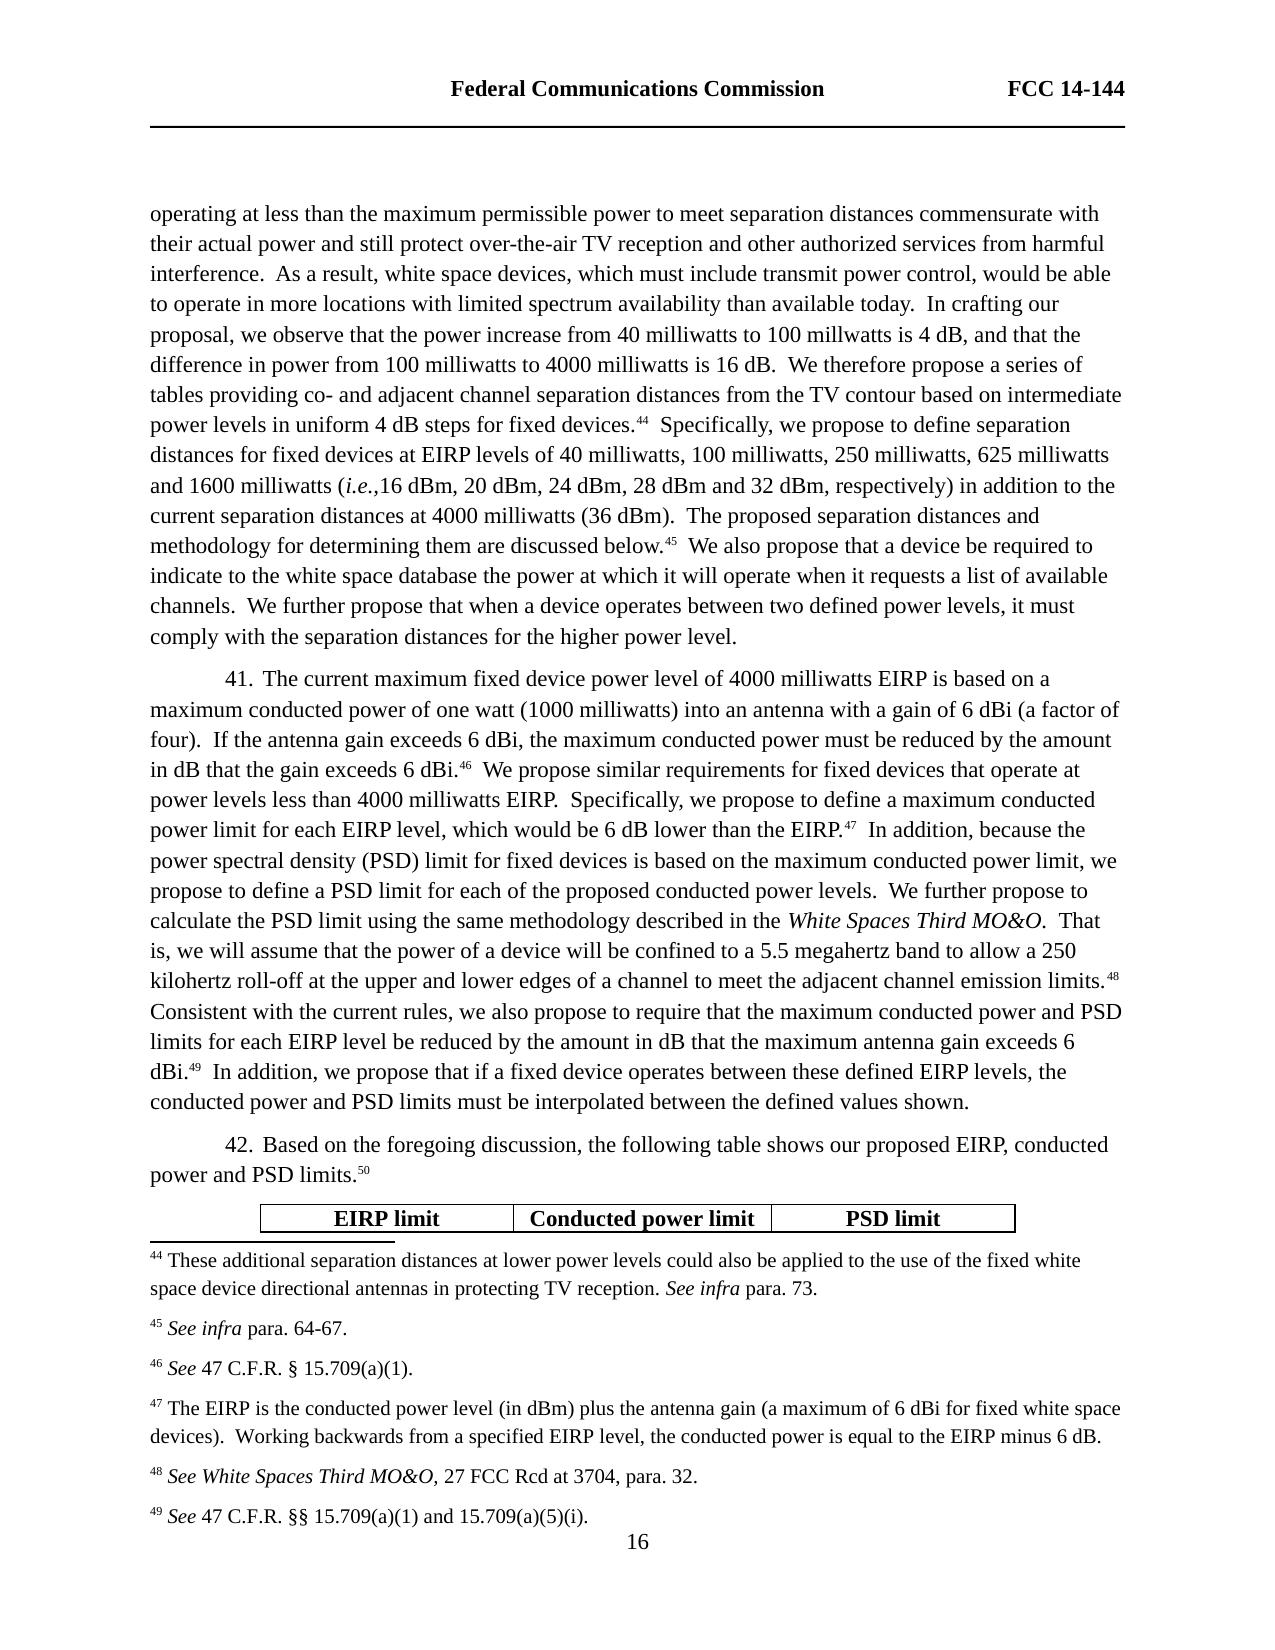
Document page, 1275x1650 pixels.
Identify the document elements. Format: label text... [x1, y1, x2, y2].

text Based on the foregoing discussion, the following table shows our proposed EIRP, conducted power and PSD limits. [150, 1131, 1125, 1188]
text In addition, we can provide even more flexibility for white space device users by defining intermediate power levels and corresponding separation distances. This will allow white space devices operating at less than the maximum permissible power to meet separation distances commensurate with their actual power and still protect over-the-air TV reception and other authorized services from harmful interference. As a result, white space devices, which must include transmit power control, would be able to operate in more locations with limited spectrum availability than available today. In crafting our proposal, we observe that the power increase from 40 milliwatts to 100 millwatts is 4 dB, and that the difference in power from 100 milliwatts to 4000 milliwatts is 16 dB. We therefore propose a series of tables providing co- and adjacent channel separation distances from the TV contour based on intermediate power levels in uniform 4 dB steps for fixed devices. Specifically, we propose to define separation distances for fixed devices at EIRP levels of 40 milliwatts, 100 milliwatts, 250 milliwatts, 625 milliwatts and 1600 milliwatts (i.e.,16 dBm, 20 dBm, 24 dBm, 28 dBm and 32 dBm, respectively) in addition to the current separation distances at 4000 milliwatts (36 dBm). The proposed separation distances and methodology for determining them are discussed below. We also propose that a device be required to indicate to the white space database the power at which it will operate when it requests a list of available channels. We further propose that when a device operates between two defined power levels, it must comply with the separation distances for the higher power level. [150, 200, 1125, 649]
text The current maximum fixed device power level of 4000 milliwatts EIRP is based on a maximum conducted power of one watt (1000 milliwatts) into an antenna with a gain of 6 dBi (a factor of four). If the antenna gain exceeds 6 dBi, the maximum conducted power must be reduced by the amount in dB that the gain exceeds 6 dBi. We propose similar requirements for fixed devices that operate at power levels less than 4000 milliwatts EIRP. Specifically, we propose to define a maximum conducted power limit for each EIRP level, which would be 6 dB lower than the EIRP. In addition, because the power spectral density (PSD) limit for fixed devices is based on the maximum conducted power limit, we propose to define a PSD limit for each of the proposed conducted power levels. We further propose to calculate the PSD limit using the same methodology described in the White Spaces Third MO&O. That is, we will assume that the power of a device will be confined to a 5.5 megahertz band to allow a 250 kilohertz roll-off at the upper and lower edges of a channel to meet the adjacent channel emission limits. Consistent with the current rules, we also propose to require that the maximum conducted power and PSD limits for each EIRP level be reduced by the amount in dB that the maximum antenna gain exceeds 6 dBi. In addition, we propose that if a fixed device operates between these defined EIRP levels, the conducted power and PSD limits must be interpolated between the defined values shown. [150, 665, 1125, 1115]
table_header EIRP limit (6 MHz) [261, 1205, 513, 1231]
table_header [514, 1205, 771, 1231]
table_header PSD limit (100 kHz) [772, 1205, 1014, 1231]
